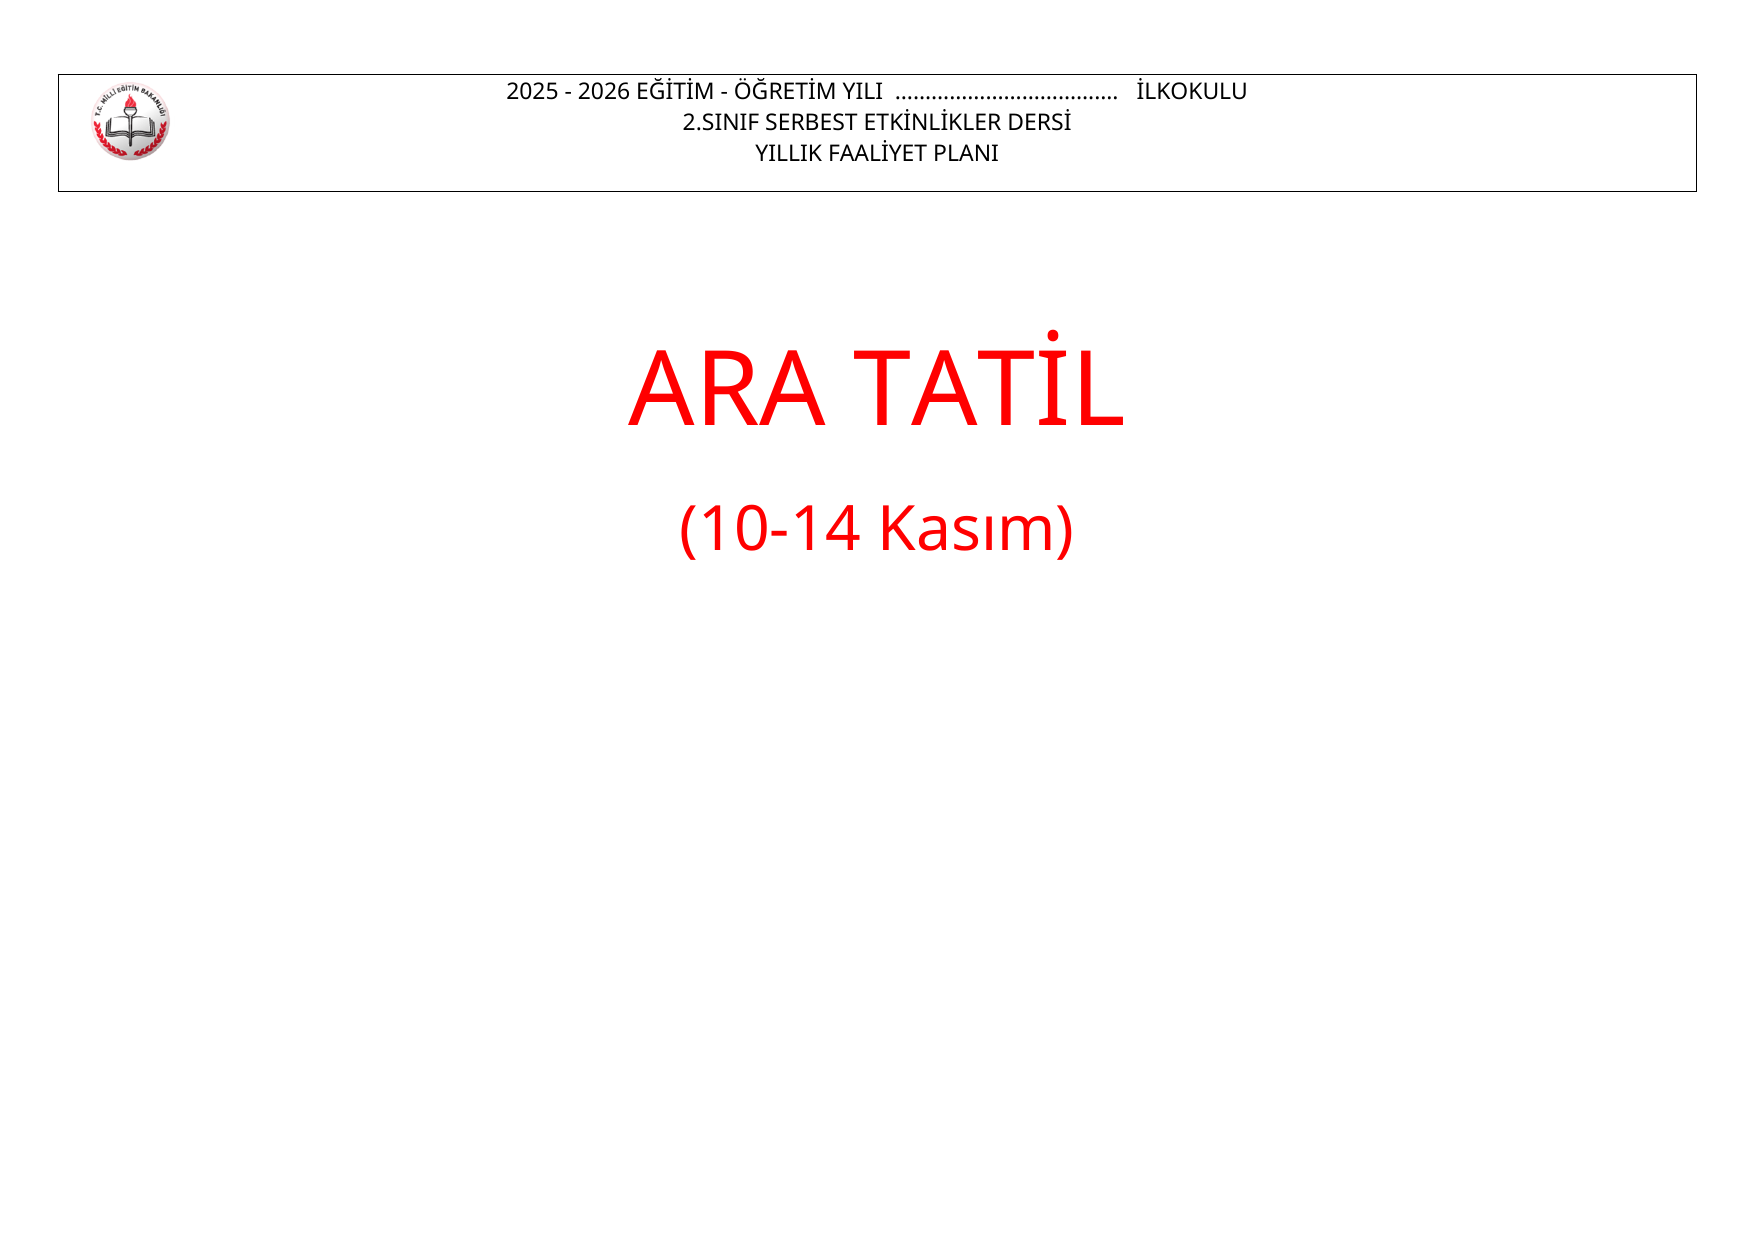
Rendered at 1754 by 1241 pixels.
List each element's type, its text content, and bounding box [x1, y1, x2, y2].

picture [85, 77, 175, 167]
text ARA TATİL [59, 314, 1695, 456]
text (10-14 Kasım) [59, 483, 1695, 569]
